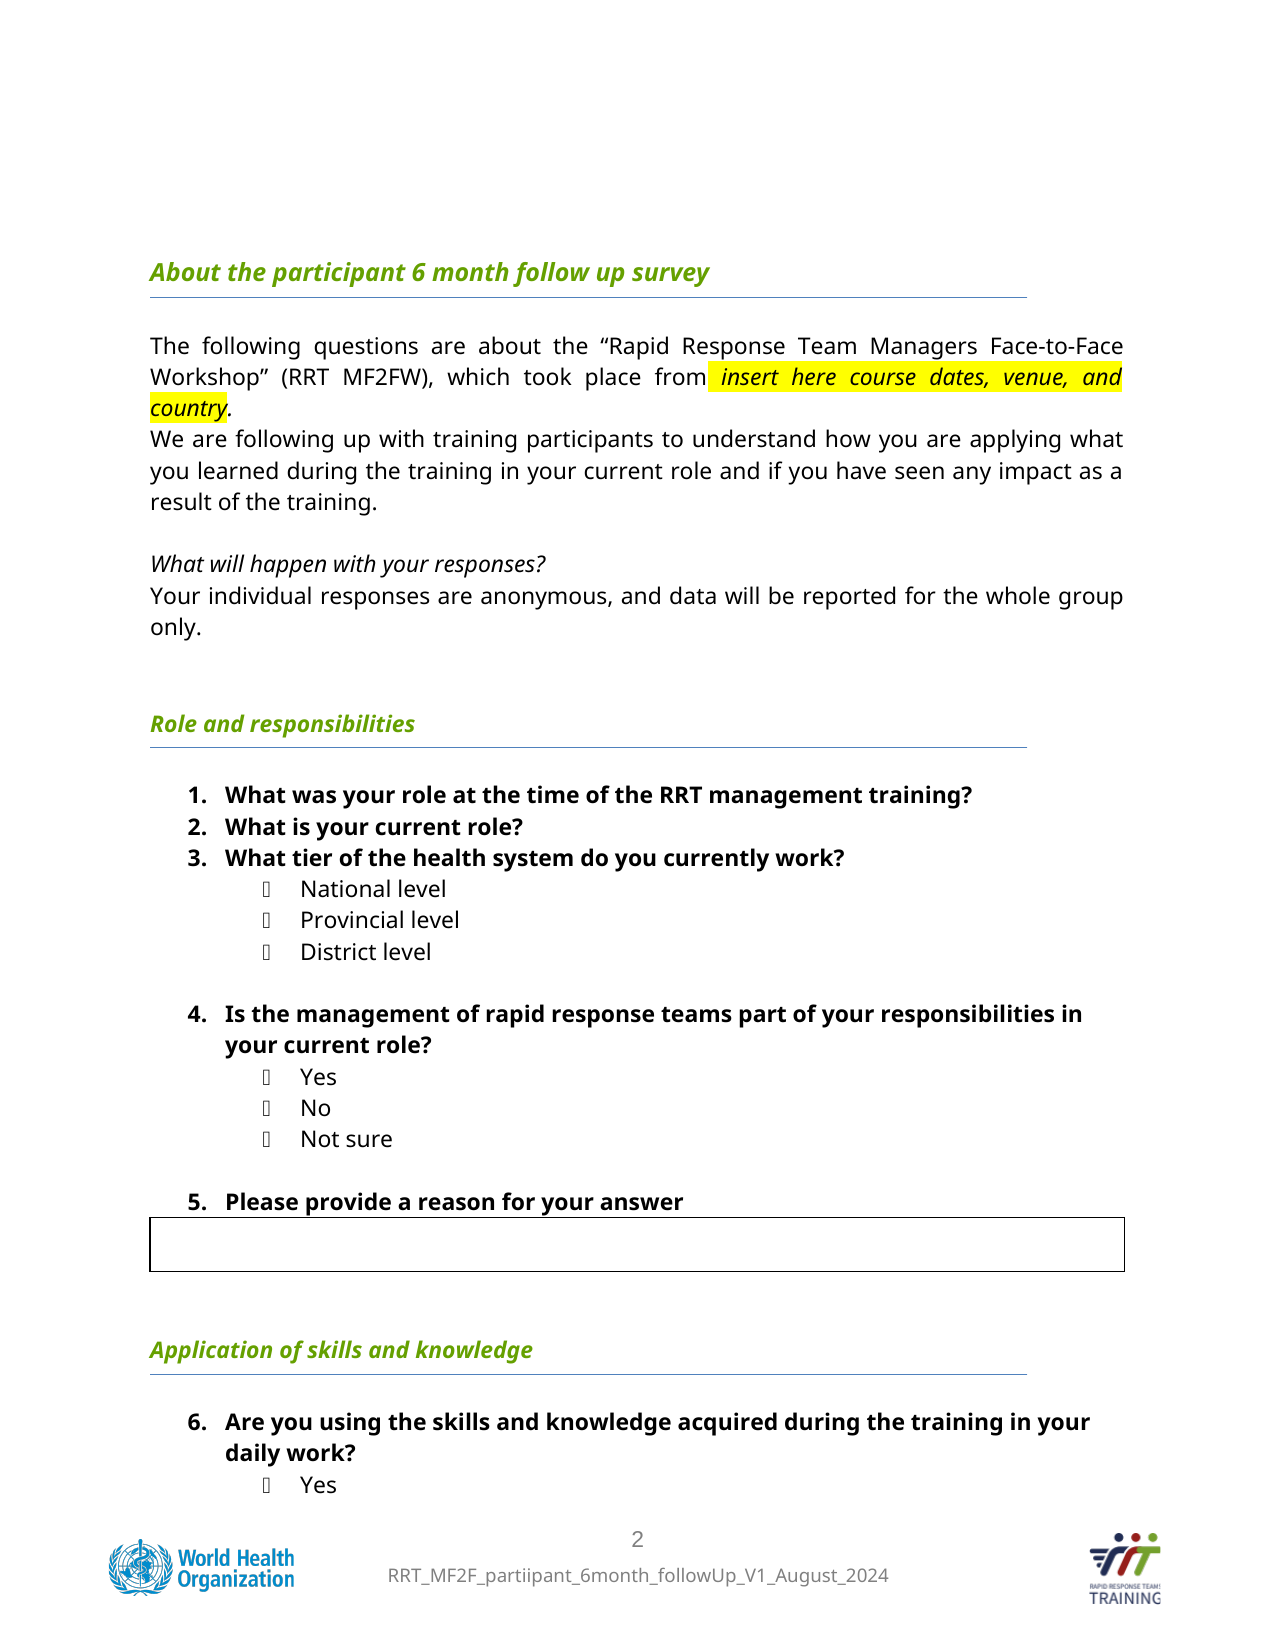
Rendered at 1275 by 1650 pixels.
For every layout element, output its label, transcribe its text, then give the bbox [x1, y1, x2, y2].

text The following questions are about the “Rapid Response Team Managers Face-to-Face Workshop” (RRT MF2FW), which took place from insert here course dates, venue, and country. [150, 330, 1125, 423]
list District level [262, 936, 1125, 967]
list Is the management of rapid response teams part of your responsibilities in your current role? [187, 998, 1125, 1061]
table_header [151, 1218, 1124, 1271]
list What is your current role? [187, 811, 1125, 842]
list Are you using the skills and knowledge acquired during the training in your daily work? [187, 1406, 1125, 1468]
list Yes [262, 1468, 1125, 1500]
list Yes [262, 1061, 1125, 1092]
subtitle Application of skills and knowledge [150, 1334, 1027, 1374]
list No [262, 1092, 1125, 1123]
list What tier of the health system do you currently work? [187, 842, 1125, 873]
subtitle About the participant 6 month follow up survey [150, 255, 1027, 297]
list Provincial level [262, 904, 1125, 936]
list National level [262, 873, 1125, 904]
text What will happen with your responses? [150, 548, 1125, 580]
text We are following up with training participants to understand how you are applying what you learned during the training in your current role and if you have seen any impact as a result of the training. [150, 423, 1125, 517]
text Your individual responses are anonymous, and data will be reported for the whole group only. [150, 580, 1125, 642]
picture [108, 1539, 294, 1596]
subtitle Role and responsibilities [150, 707, 1027, 747]
picture [108, 1575, 144, 1596]
list What was your role at the time of the RRT management training? [187, 779, 1125, 811]
list Please provide a reason for your answer [187, 1186, 1125, 1217]
list Not sure [262, 1123, 1125, 1154]
